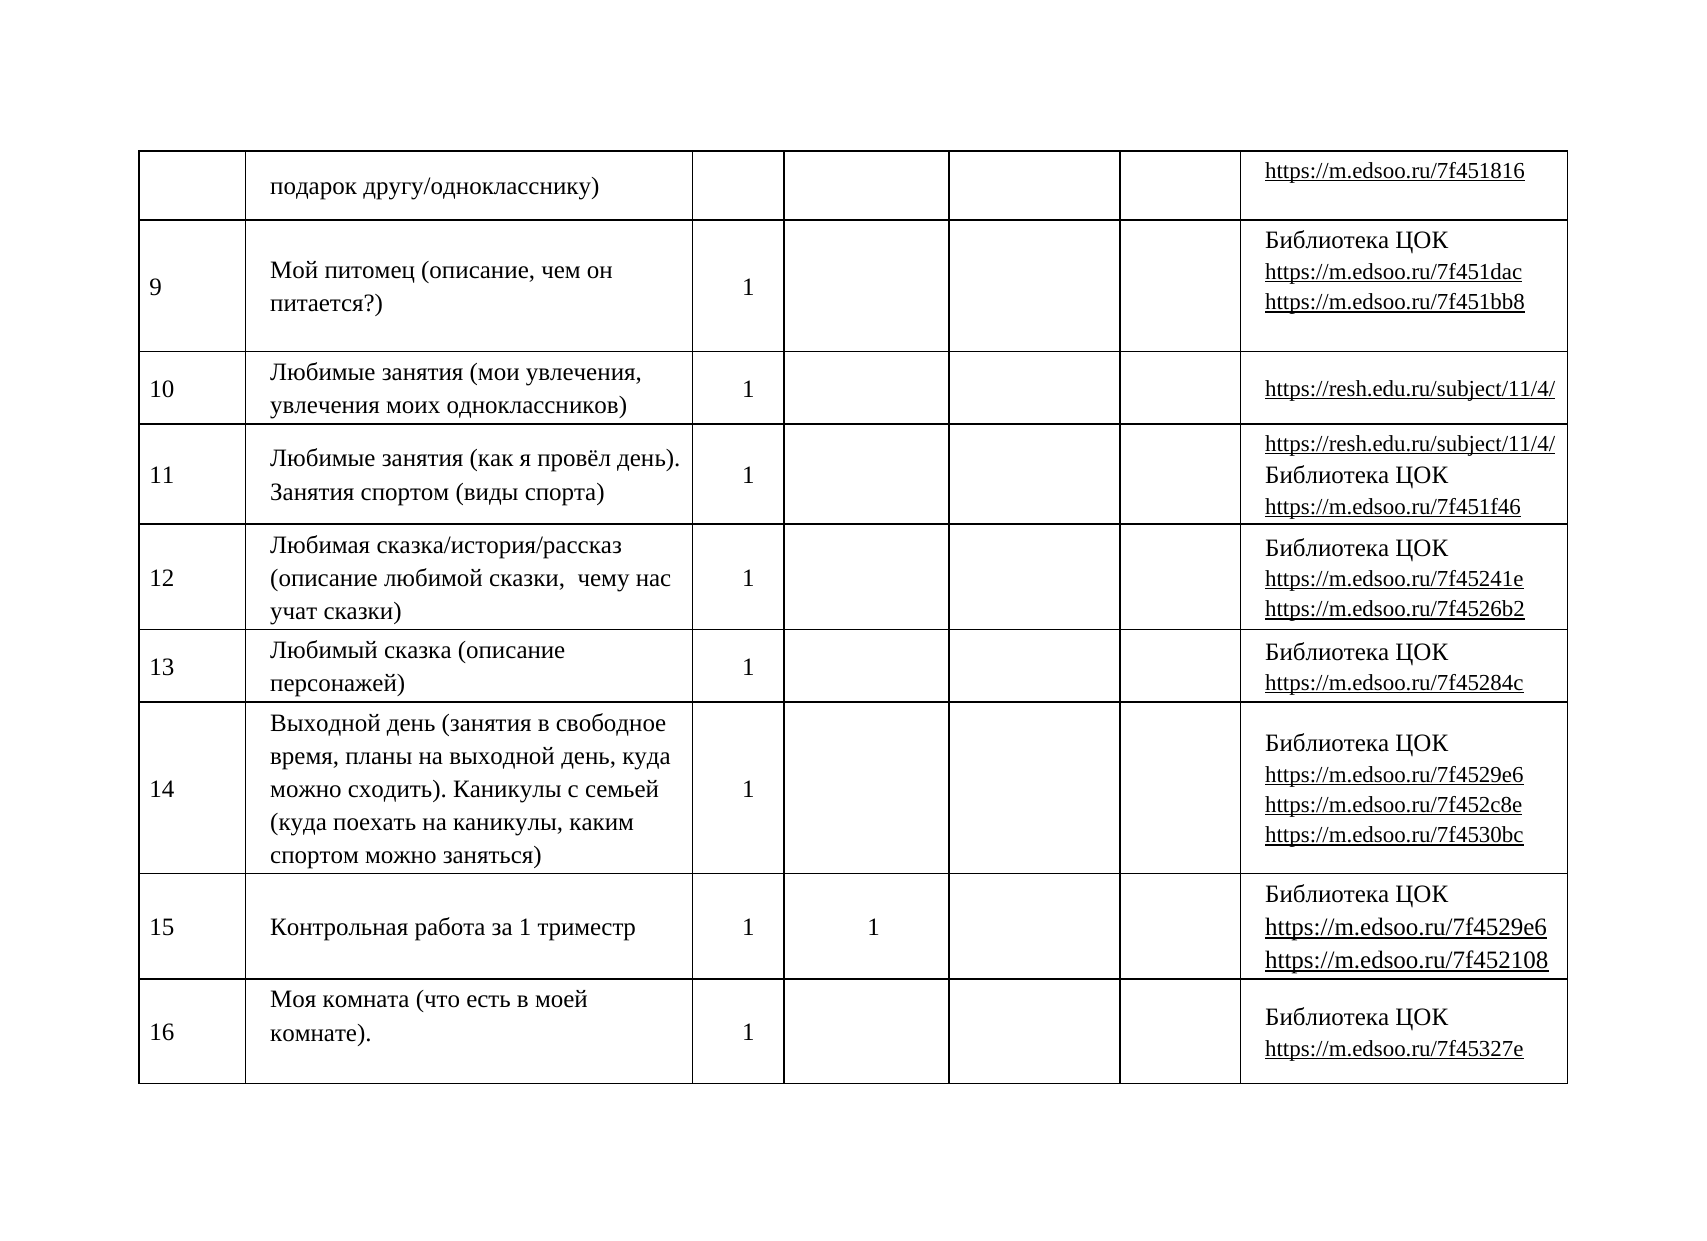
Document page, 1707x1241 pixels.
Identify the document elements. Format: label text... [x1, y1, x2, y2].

table_cell [785, 352, 948, 423]
table_cell Любимые занятия (мои увлечения, увлечения моих одноклассников) [246, 352, 692, 423]
table_cell [1121, 525, 1240, 628]
table_cell 16 [140, 980, 245, 1082]
table_cell 1 [693, 874, 783, 978]
table_cell [785, 980, 948, 1082]
table_cell [950, 221, 1119, 351]
table_cell [785, 525, 948, 628]
table_cell 12 [140, 525, 245, 628]
table_cell Библиотека ЦОК https://m.edsoo.ru/7f4529e6 https://m.edsoo.ru/7f452c8e https://m.edsoo.ru/7f4530bc [1241, 703, 1567, 872]
table_cell Выходной день (занятия в свободное время, планы на выходной день, куда можно сходить). Каникулы с семьей (куда поехать на каникулы, каким спортом можно заняться) [246, 703, 692, 872]
table_cell 1 [693, 630, 783, 701]
table_cell Любимые занятия (как я провёл день). Занятия спортом (виды спорта) [246, 425, 692, 523]
table_cell https://resh.edu.ru/subject/11/4/ Библиотека ЦОК https://m.edsoo.ru/7f451f46 [1241, 425, 1567, 523]
table_cell [950, 152, 1119, 219]
table_cell 1 [693, 980, 783, 1082]
table_cell 1 [693, 525, 783, 628]
table_cell Контрольная работа за 1 триместр [246, 874, 692, 978]
table_cell Мой питомец (описание, чем он питается?) [246, 221, 692, 351]
table_cell [950, 703, 1119, 872]
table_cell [1241, 152, 1567, 219]
table_cell 11 [140, 425, 245, 523]
table_cell [950, 525, 1119, 628]
table_cell 8 [140, 152, 245, 219]
table_cell 1 [693, 703, 783, 872]
table_cell [1121, 352, 1240, 423]
table_cell 14 [140, 703, 245, 872]
table_cell [1121, 980, 1240, 1082]
table_cell [1121, 874, 1240, 978]
table_cell [950, 352, 1119, 423]
table_cell 1 [693, 221, 783, 351]
table_cell [785, 221, 948, 351]
table_cell [785, 152, 948, 219]
table_cell 9 [140, 221, 245, 351]
table_cell [785, 703, 948, 872]
table_cell [785, 630, 948, 701]
table_cell Библиотека ЦОК https://m.edsoo.ru/7f451dac https://m.edsoo.ru/7f451bb8 [1241, 221, 1567, 351]
table_cell 13 [140, 630, 245, 701]
table_cell [950, 425, 1119, 523]
table_cell 1 [693, 152, 783, 219]
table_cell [246, 152, 692, 219]
table_cell [1121, 703, 1240, 872]
table_cell 1 [693, 425, 783, 523]
table_cell Любимый сказка (описание персонажей) [246, 630, 692, 701]
table_cell Библиотека ЦОК https://m.edsoo.ru/7f45241e https://m.edsoo.ru/7f4526b2 [1241, 525, 1567, 628]
table_cell [1121, 630, 1240, 701]
table_cell [1121, 425, 1240, 523]
table_cell 1 [693, 352, 783, 423]
table_cell 10 [140, 352, 245, 423]
table_cell Библиотека ЦОК https://m.edsoo.ru/7f45284c [1241, 630, 1567, 701]
table_cell [1121, 221, 1240, 351]
table_cell Моя комната (что есть в моей комнате). [246, 980, 692, 1082]
table_cell 1 [785, 874, 948, 978]
table_cell [950, 874, 1119, 978]
table_cell Любимая сказка/история/рассказ (описание любимой сказки, чему нас учат сказки) [246, 525, 692, 628]
table_cell Библиотека ЦОК https://m.edsoo.ru/7f45327e [1241, 980, 1567, 1082]
table_cell https://resh.edu.ru/subject/11/4/ [1241, 352, 1567, 423]
table_cell [1121, 152, 1240, 219]
table_cell [785, 425, 948, 523]
table_cell [950, 630, 1119, 701]
table_cell Библиотека ЦОК https://m.edsoo.ru/7f4529e6 https://m.edsoo.ru/7f452108 [1241, 874, 1567, 978]
table_cell 15 [140, 874, 245, 978]
table_cell [950, 980, 1119, 1082]
